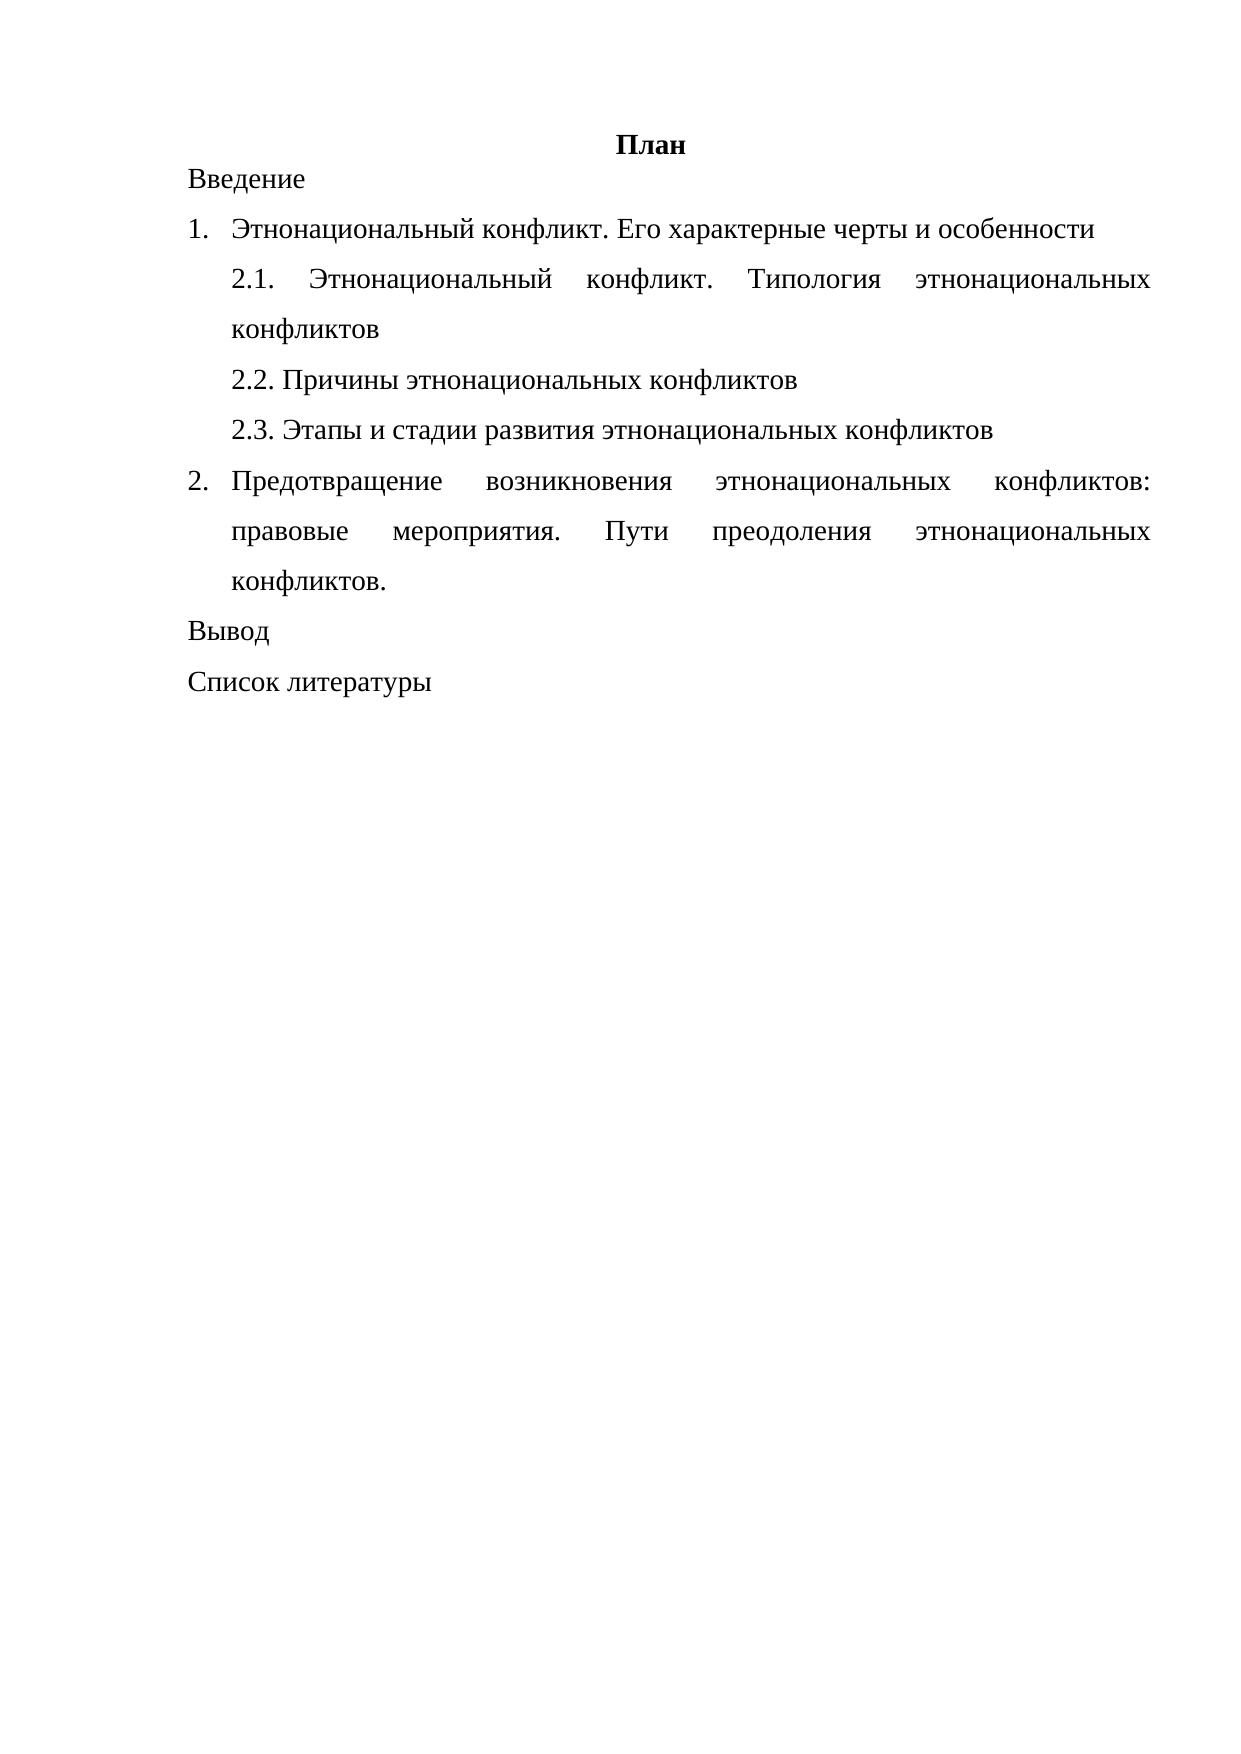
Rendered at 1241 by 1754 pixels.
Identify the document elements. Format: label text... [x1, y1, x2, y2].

text Вывод [187, 613, 1152, 647]
text 2.1. Этнонациональный конфликт. Типология этнонациональных конфликтов [231, 261, 1152, 345]
list Этнонациональный конфликт. Его характерные черты и особенности [187, 211, 1152, 244]
text 2.3. Этапы и стадии развития этнонациональных конфликтов [231, 412, 1152, 446]
text Введение [187, 161, 1152, 194]
list Предотвращение возникновения этнонациональных конфликтов: правовые мероприятия. Пути преодоления этнонациональных конфликтов. [187, 463, 1152, 597]
text 2.2. Причины этнонациональных конфликтов [231, 362, 1152, 396]
text План [150, 127, 1152, 161]
text Список литературы [187, 664, 1152, 697]
